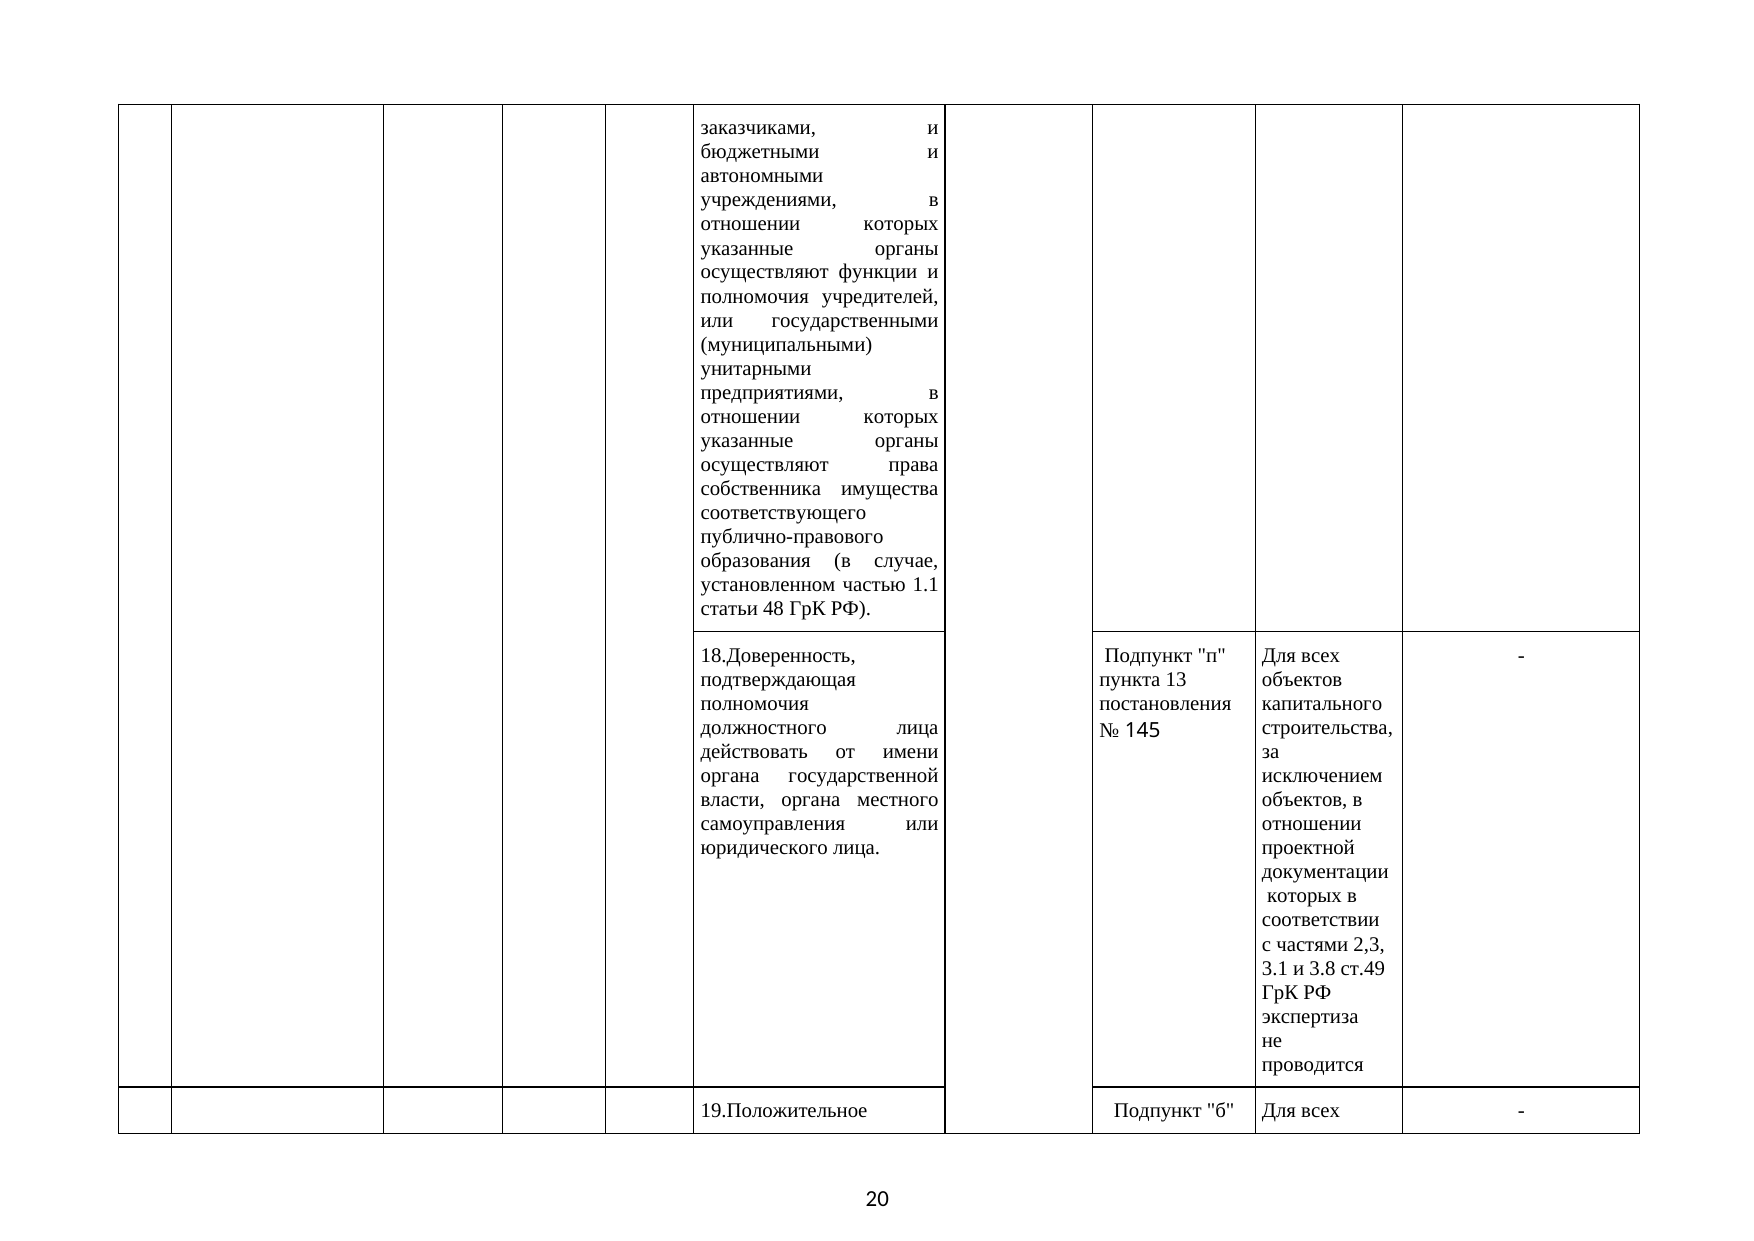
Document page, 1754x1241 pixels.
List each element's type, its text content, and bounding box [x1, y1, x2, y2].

table_cell [606, 1088, 693, 1133]
table_cell Подпункт "п" пункта 13 постановления № 145 [1093, 632, 1255, 1086]
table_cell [1256, 105, 1402, 631]
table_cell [694, 105, 944, 631]
table_cell [384, 1088, 502, 1133]
table_cell [503, 105, 605, 1086]
table_cell - [1403, 1088, 1639, 1133]
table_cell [694, 1088, 944, 1133]
table_cell [119, 1088, 171, 1133]
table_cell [1256, 1088, 1402, 1133]
table_cell - [1403, 632, 1639, 1086]
table_cell - [1403, 105, 1639, 631]
table_cell 18.Доверенность, подтверждающая полномочия должностного лица действовать от имени органа государственной власти, органа местного самоуправления или юридического лица. [694, 632, 944, 1086]
table_cell [503, 1088, 605, 1133]
table_cell [119, 105, 171, 1086]
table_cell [1093, 1088, 1255, 1133]
table_cell [384, 105, 502, 1086]
table_cell [172, 1088, 383, 1133]
table_cell [606, 105, 693, 1086]
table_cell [1093, 105, 1255, 631]
table_cell [172, 105, 383, 1086]
